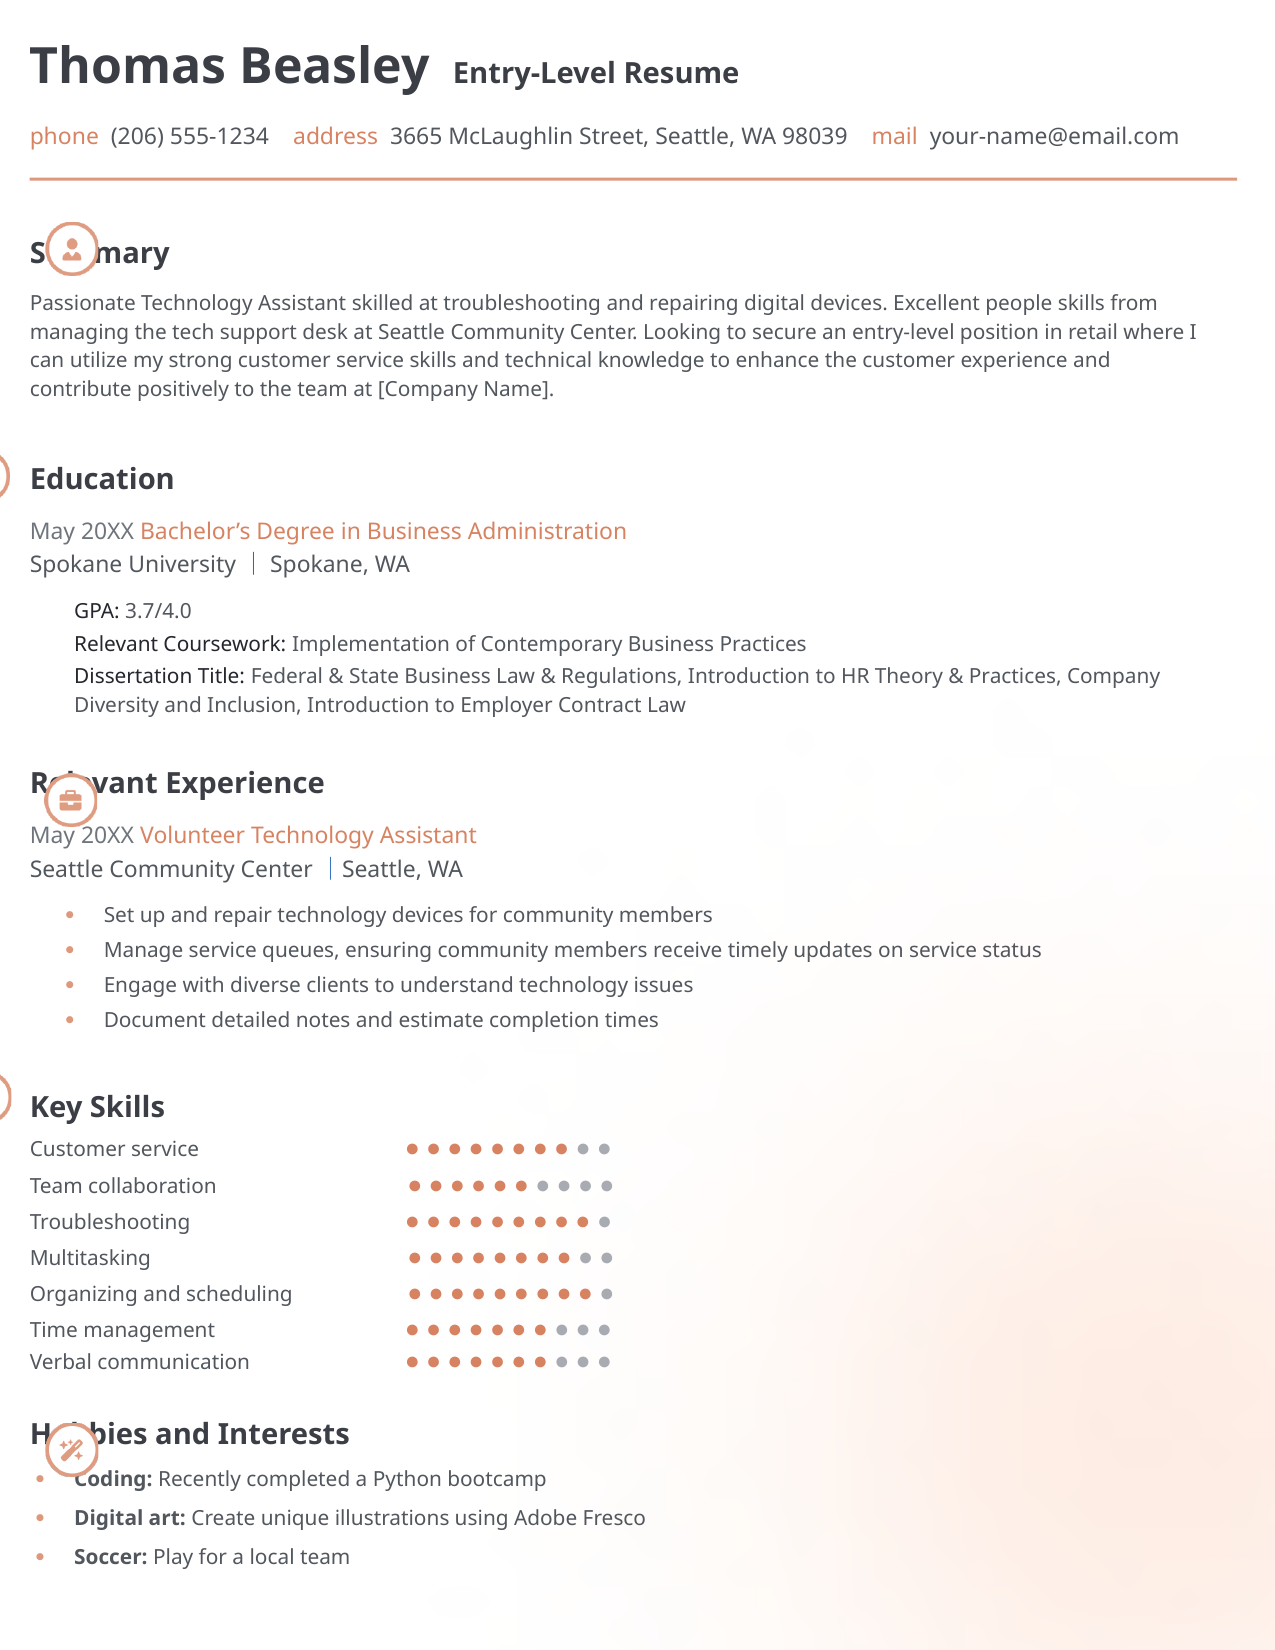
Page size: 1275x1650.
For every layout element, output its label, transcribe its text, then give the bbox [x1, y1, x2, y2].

text Organizing and scheduling ● ● ● ● ● ● ● ● ● ● [29, 1278, 1211, 1308]
text phone (206) 555-1234 address 3665 McLaughlin Street, Seattle, WA 98039 mail your-name@email.com [29, 120, 1245, 151]
list Engage with diverse clients to understand technology issues [66, 970, 1211, 998]
text Dissertation Title: Federal & State Business Law & Regulations, Introduction to HR Theory & Practices, Company Diversity and Inclusion, Introduction to Employer Contract Law [74, 661, 1211, 718]
text Summary [99, 232, 1211, 272]
text Customer service ● ● ● ● ● ● ● ● ● ● [29, 1133, 1211, 1163]
text Thomas Beasley Entry-Level Resume [29, 29, 1245, 98]
list Set up and repair technology devices for community members [66, 900, 1211, 929]
picture [0, 1, 1275, 1650]
text Hobbies and Interests [29, 1413, 1211, 1453]
text Passionate Technology Assistant skilled at troubleshooting and repairing digital devices. Excellent people skills from managing the tech support desk at Seattle Community Center. Looking to secure an entry-level position in retail where I can utilize my strong customer service skills and technical knowledge to enhance the customer experience and contribute positively to the team at [Company Name]. [29, 288, 1211, 402]
text Team collaboration ● ● ● ● ● ● ● ● ● ● [29, 1170, 1211, 1199]
text Time management ● ● ● ● ● ● ● ● ● ● [29, 1314, 1211, 1344]
text May 20XX Bachelor’s Degree in Business Administration [29, 515, 1211, 546]
text Verbal communication ● ● ● ● ● ● ● ● ● ● [29, 1346, 1211, 1376]
text Seattle Community Center ｜Seattle, WA [29, 850, 1211, 884]
text Key Skills [29, 1087, 1211, 1126]
list Manage service queues, ensuring community members receive timely updates on service status [66, 935, 1211, 964]
text Troubleshooting ● ● ● ● ● ● ● ● ● ● [29, 1206, 1211, 1235]
text Education [29, 458, 1211, 498]
text GPA: 3.7/4.0 [74, 596, 1211, 624]
list Digital art: Create unique illustrations using Adobe Fresco [36, 1503, 1211, 1532]
text Spokane University ｜ Spokane, WA [29, 546, 1211, 579]
list Coding: Recently completed a Python bootcamp [36, 1464, 1211, 1493]
text Multitasking ● ● ● ● ● ● ● ● ● ● [29, 1242, 1211, 1271]
list Document detailed notes and estimate completion times [66, 1005, 1211, 1033]
list Soccer: Play for a local team [36, 1542, 1211, 1571]
text Relevant Coursework: Implementation of Contemporary Business Practices [74, 629, 1211, 657]
text Relevant Experience [29, 763, 1211, 802]
text Summary [29, 232, 45, 272]
text May 20XX Volunteer Technology Assistant [29, 819, 1211, 850]
